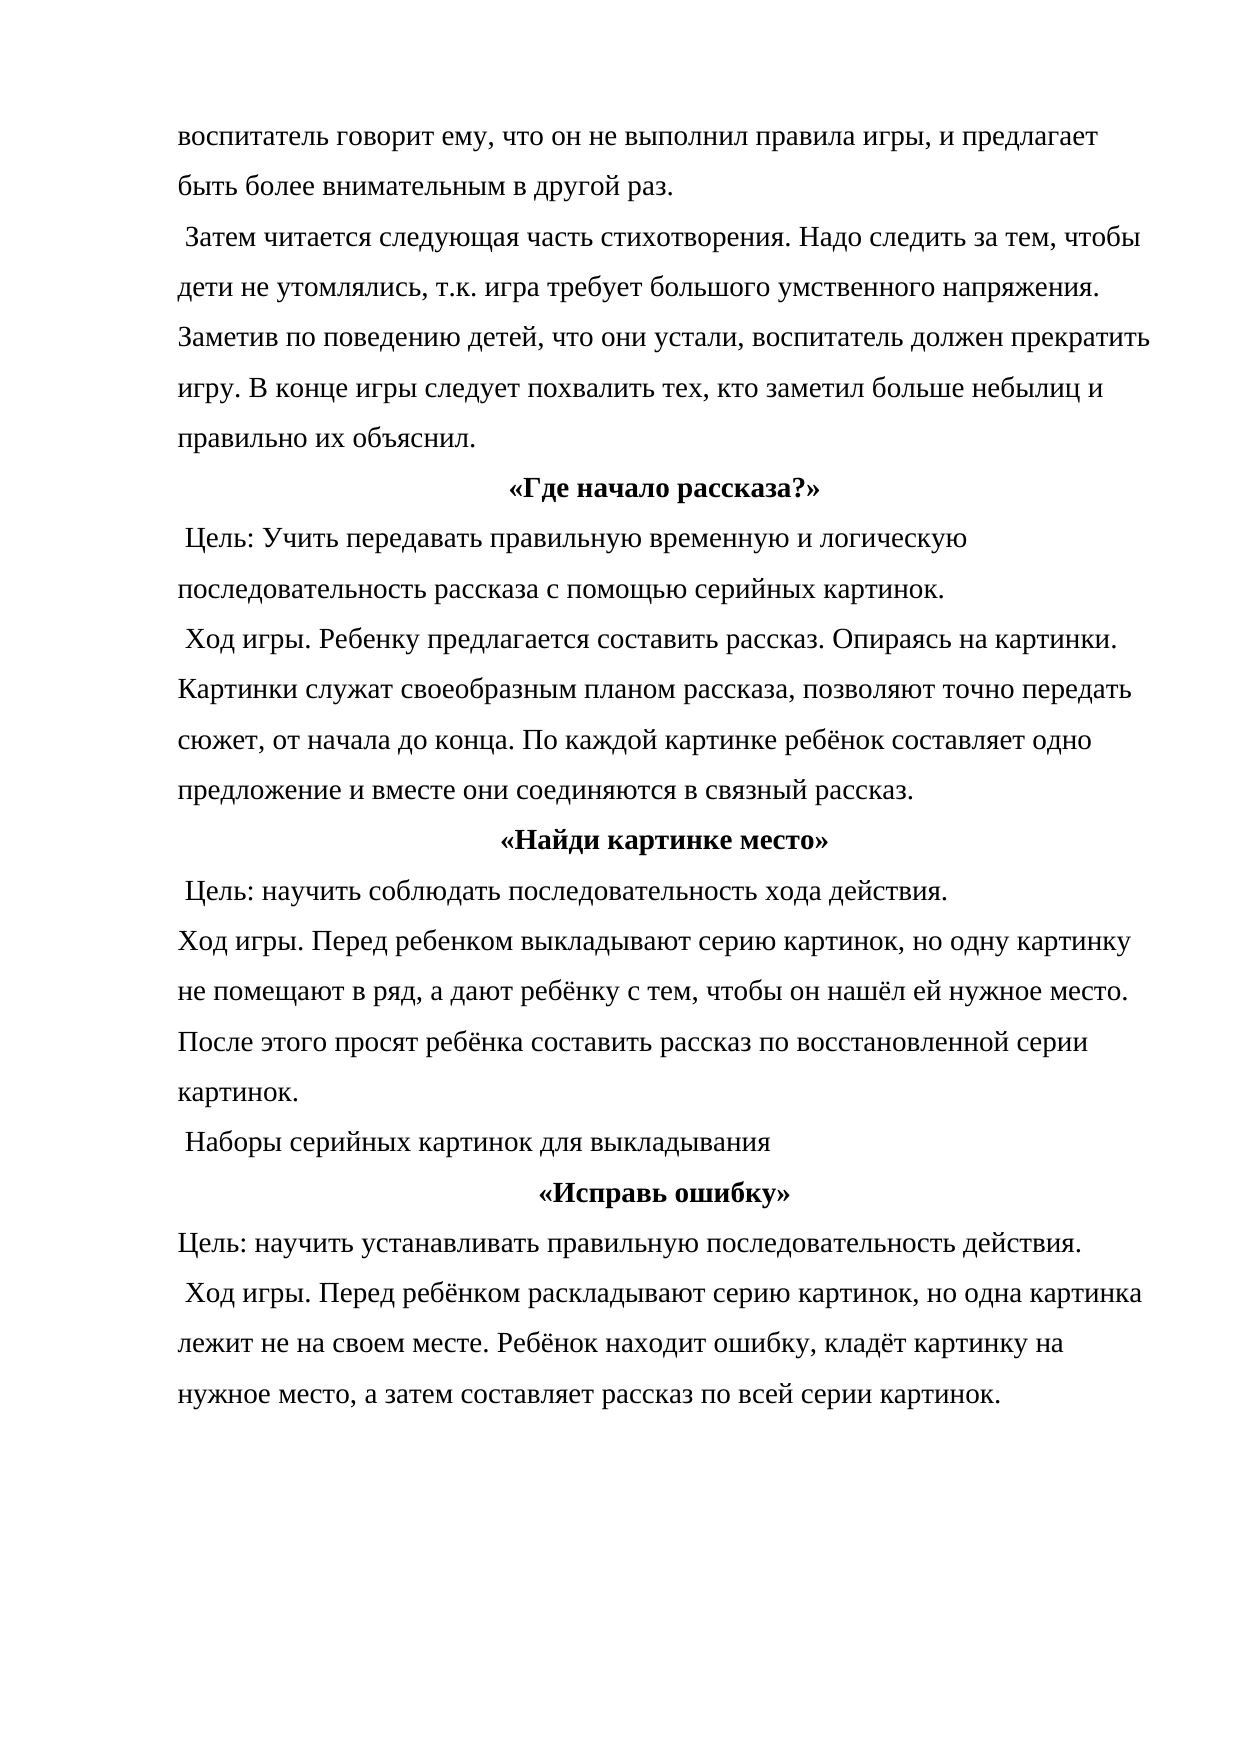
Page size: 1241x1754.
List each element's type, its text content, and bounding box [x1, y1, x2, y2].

text «Исправь ошибку» [177, 1175, 1152, 1208]
text Ход игры. Перед ребенком выкладывают серию картинок, но одну картинку не помещают в ряд, а дают ребёнку с тем, чтобы он нашёл ей нужное место. После этого просят ребёнка составить рассказ по восстановленной серии картинок. [177, 923, 1152, 1108]
text Цель: Учить передавать правильную временную и логическую последовательность рассказа с помощью серийных картинок. [177, 521, 1152, 604]
text Наборы серийных картинок для выкладывания [177, 1124, 1152, 1158]
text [177, 118, 1152, 202]
text Ход игры. Ребенку предлагается составить рассказ. Опираясь на картинки. Картинки служат своеобразным планом рассказа, позволяют точно передать сюжет, от начала до конца. По каждой картинке ребёнок составляет одно предложение и вместе они соединяются в связный рассказ. [177, 621, 1152, 806]
text Цель: научить соблюдать последовательность хода действия. [177, 873, 1152, 906]
text «Где начало рассказа?» [177, 470, 1152, 504]
text Затем читается следующая часть стихотворения. Надо следить за тем, чтобы дети не утомлялись, т.к. игра требует большого умственного напряжения. Заметив по поведению детей, что они устали, воспитатель должен прекратить игру. В конце игры следует похвалить тех, кто заметил больше небылиц и правильно их объяснил. [177, 219, 1152, 453]
text Цель: научить устанавливать правильную последовательность действия. [177, 1225, 1152, 1258]
text Ход игры. Перед ребёнком раскладывают серию картинок, но одна картинка лежит не на своем месте. Ребёнок находит ошибку, кладёт картинку на нужное место, а затем составляет рассказ по всей серии картинок. [177, 1275, 1152, 1409]
text «Найди картинке место» [177, 822, 1152, 856]
